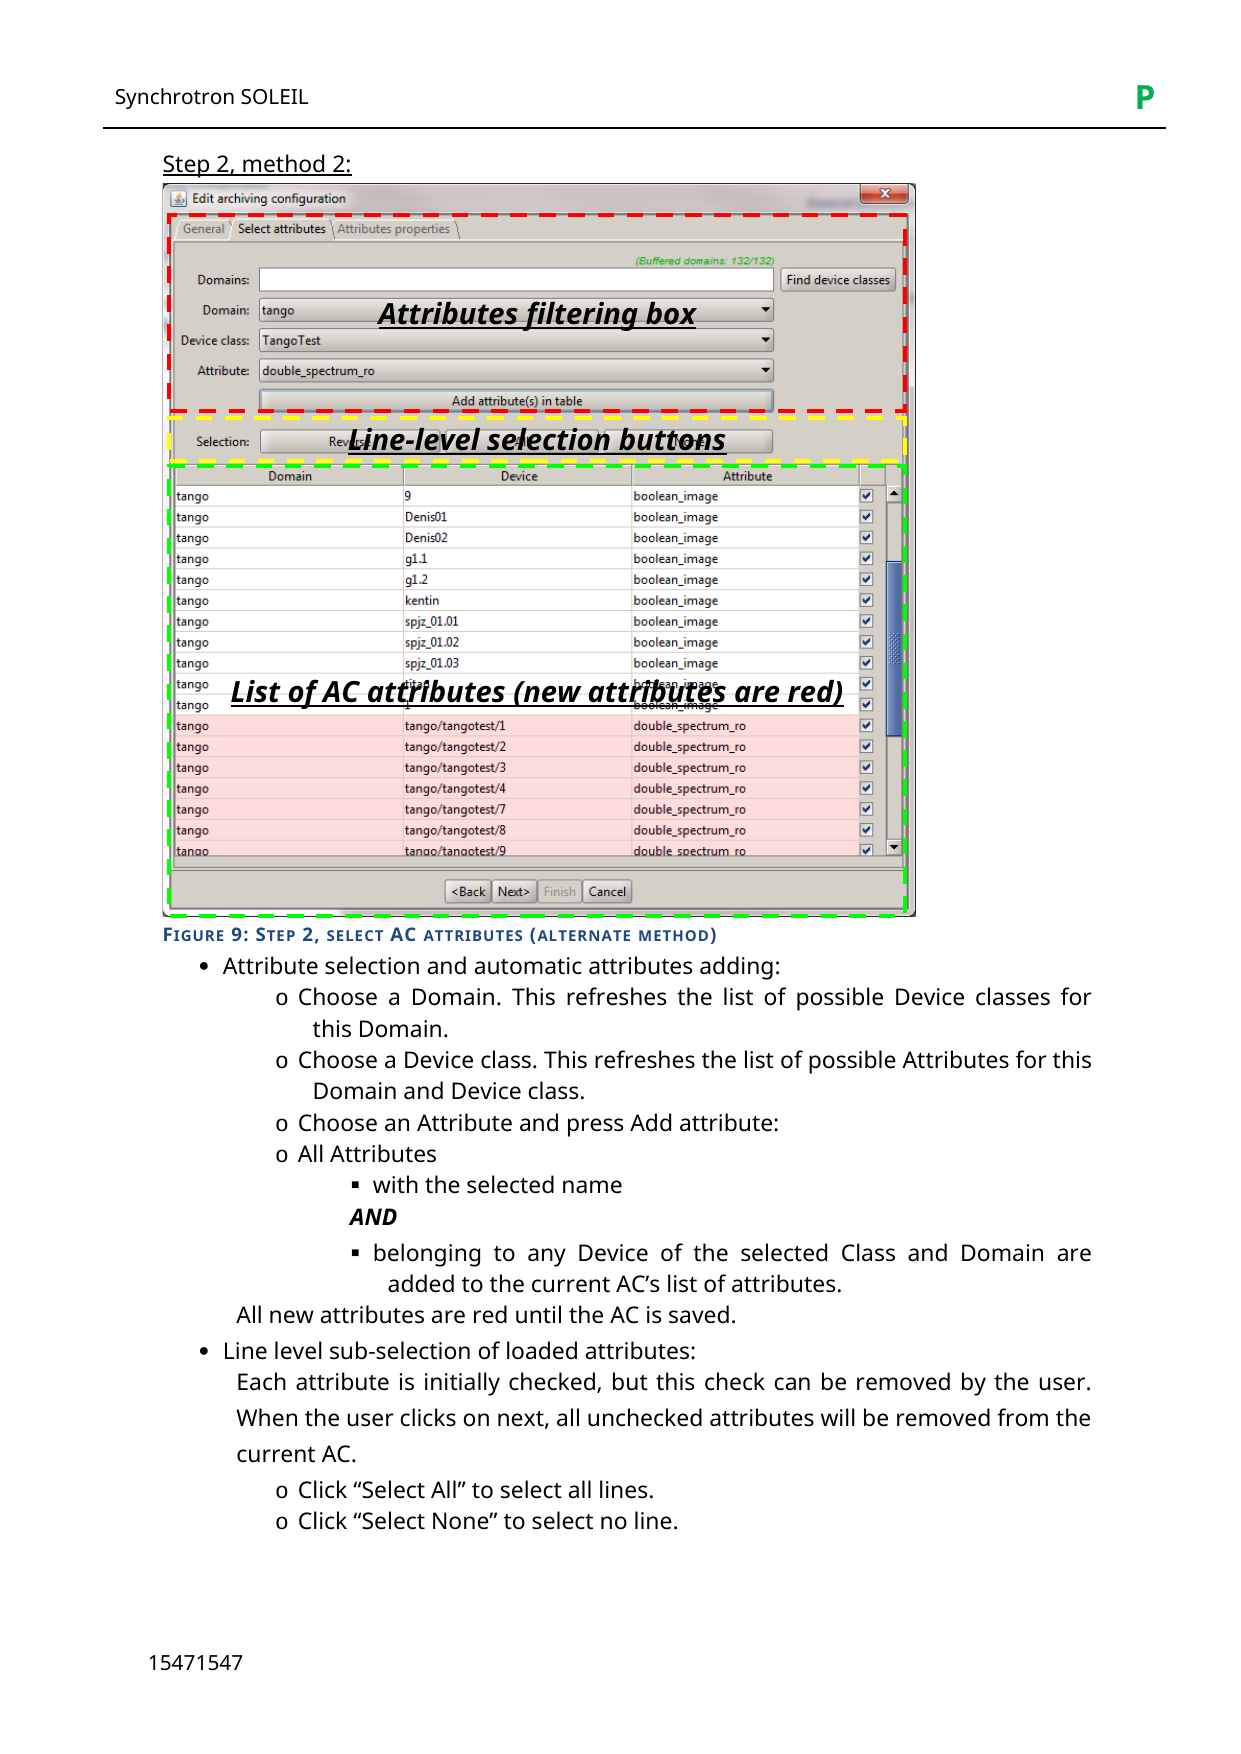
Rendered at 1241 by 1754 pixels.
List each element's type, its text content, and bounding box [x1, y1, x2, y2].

picture [162, 183, 916, 917]
list Choose a Device class. This refreshes the list of possible Attributes for this Domain and Device class. [275, 1044, 1093, 1107]
list Choose a Domain. This refreshes the list of possible Device classes for this Domain. [275, 981, 1093, 1044]
list Click “Select None” to select no line. [275, 1505, 1093, 1537]
text Each attribute is initially checked, but this check can be removed by the user. When the user clicks on next, all unchecked attributes will be removed from the current AC. [236, 1366, 1093, 1469]
list with the selected name [350, 1169, 1093, 1201]
text Figure 9: Step 2, select AC attributes (alternate method) [162, 921, 1093, 946]
list Choose an Attribute and press Add attribute: [275, 1107, 1093, 1138]
list Click “Select All” to select all lines. [275, 1474, 1093, 1505]
text AND [350, 1201, 1093, 1232]
list All Attributes [275, 1138, 1093, 1169]
list Line level sub-selection of loaded attributes: [200, 1335, 1093, 1366]
list Attribute selection and automatic attributes adding: [200, 950, 1093, 981]
text Step 2, method 2: [162, 148, 1093, 179]
text All new attributes are red until the AC is saved. [162, 1299, 1093, 1330]
list belonging to any Device of the selected Class and Domain are added to the current AC’s list of attributes. [350, 1236, 1093, 1299]
